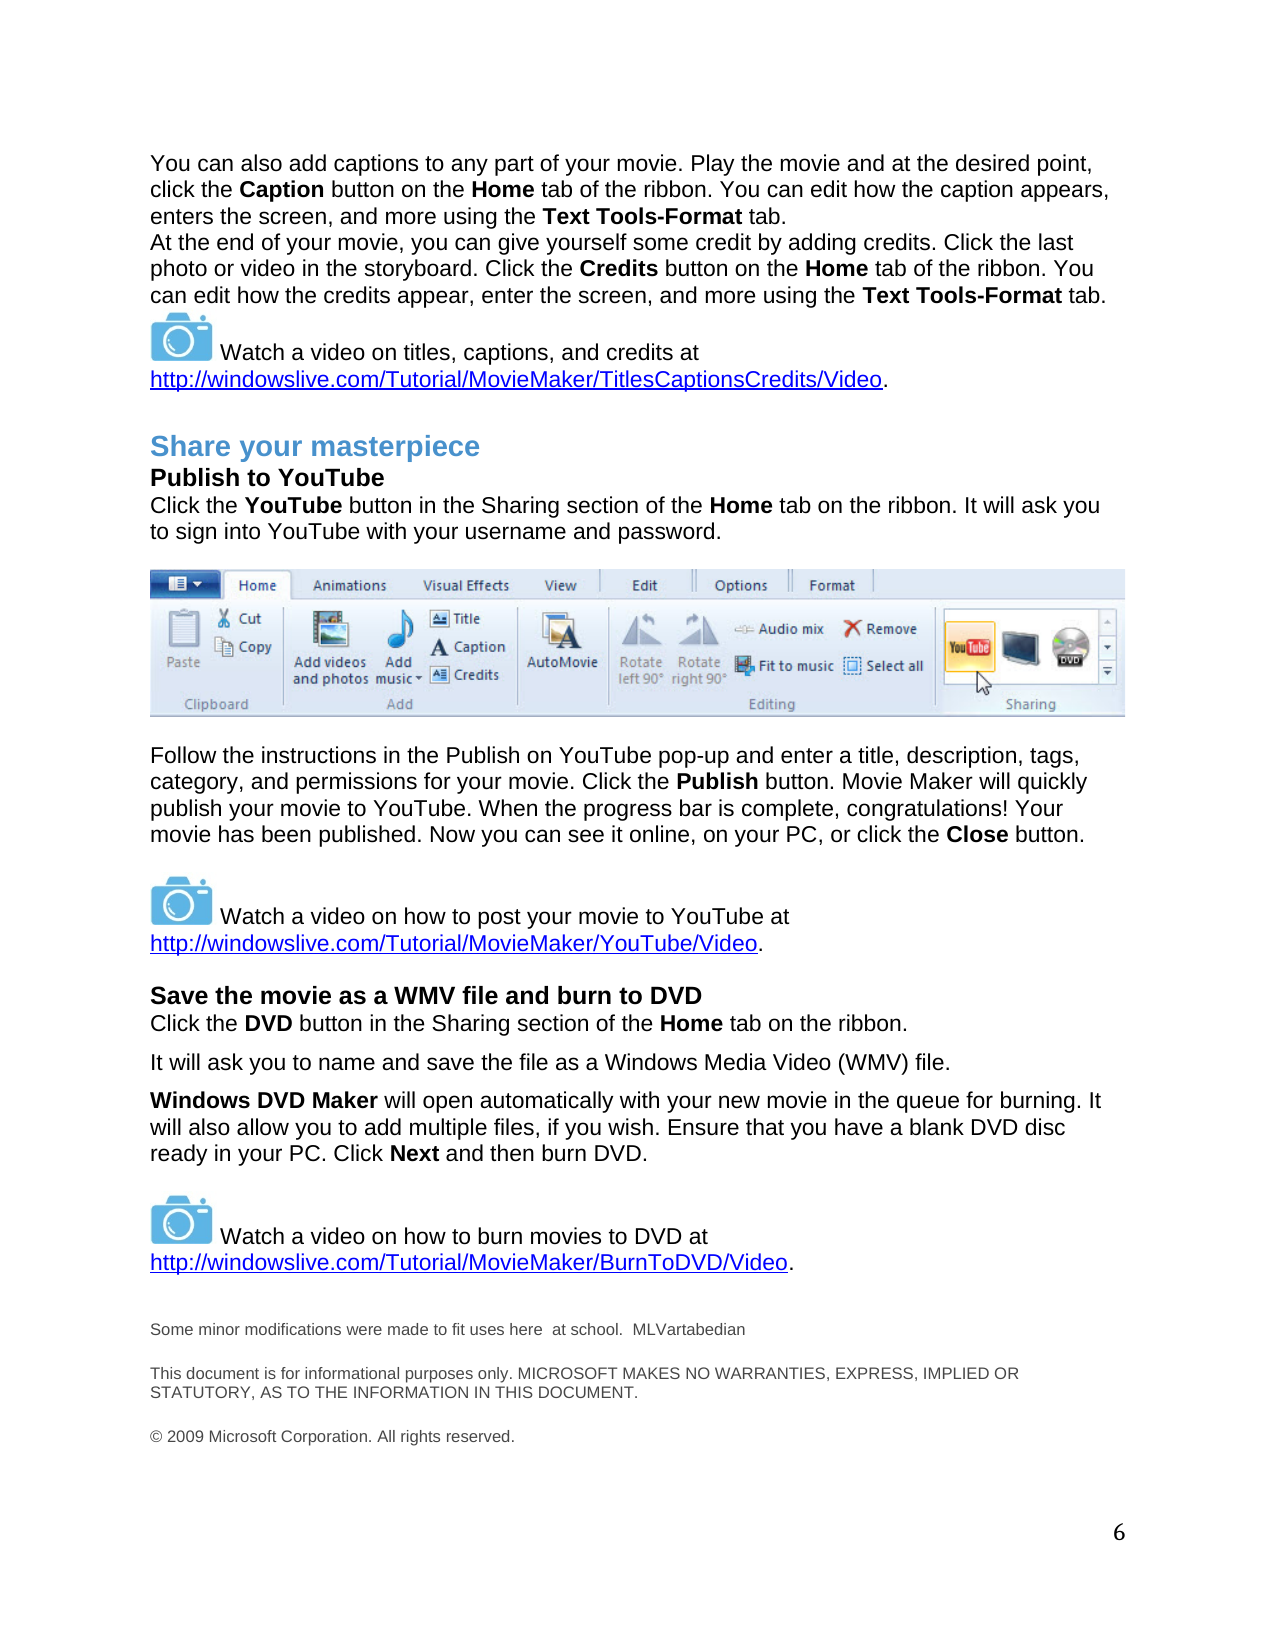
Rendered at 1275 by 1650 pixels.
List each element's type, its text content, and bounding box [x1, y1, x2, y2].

text You can also add captions to any part of your movie. Play the movie and at the desired point, click the Caption button on the Home tab of the ribbon. You can edit how the caption appears, enters the screen, and more using the Text Tools-Format tab. [150, 150, 1125, 229]
text Watch a video on titles, captions, and credits at http://windowslive.com/Tutorial/MovieMaker/TitlesCaptionsCredits/Video. [150, 308, 1125, 392]
text © 2009 Microsoft Corporation. All rights reserved. [150, 1427, 1125, 1446]
text This document is for informational purposes only. MICROSOFT MAKES NO WARRANTIES, EXPRESS, IMPLIED OR STATUTORY, AS TO THE INFORMATION IN THIS DOCUMENT. [150, 1364, 1125, 1402]
text At the end of your movie, you can give yourself some credit by adding credits. Click the last photo or video in the storyboard. Click the Credits button on the Home tab of the ribbon. You can edit how the credits appear, enter the screen, and more using the Text Tools-Format tab. [150, 229, 1125, 308]
text Windows DVD Maker will open automatically with your new movie in the queue for burning. It will also allow you to add multiple files, if you wish. Ensure that you have a blank DVD disc ready in your PC. Click Next and then burn DVD. [150, 1087, 1125, 1167]
picture [150, 1191, 220, 1244]
text It will ask you to name and save the file as a Windows Media Video (WMV) file. [150, 1049, 1125, 1075]
text Watch a video on how to burn movies to DVD at http://windowslive.com/Tutorial/MovieMaker/BurnToDVD/Video. [150, 1192, 1125, 1275]
text Some minor modifications were made to fit uses here at school. MLVartabedian [150, 1319, 1125, 1339]
picture [150, 872, 220, 925]
text Save the movie as a WMV file and burn to DVD Click the DVD button in the Sharing section of the Home tab on the ribbon. [150, 981, 1125, 1036]
text Share your masterpiece Publish to YouTube Click the YouTube button in the Sharing section of the Home tab on the ribbon. It will ask you to sign into YouTube with your username and password. [150, 429, 1125, 544]
text Follow the instructions in the Publish on YouTube pop-up and enter a title, description, tags, category, and permissions for your movie. Click the Publish button. Movie Maker will quickly publish your movie to YouTube. When the progress bar is complete, congratulations! Your movie has been published. Now you can see it online, on your PC, or click the Close button. [150, 742, 1125, 847]
picture [150, 569, 1125, 717]
text Watch a video on how to post your movie to YouTube at http://windowslive.com/Tutorial/MovieMaker/YouTube/Video. [150, 872, 1125, 956]
picture [150, 308, 220, 361]
